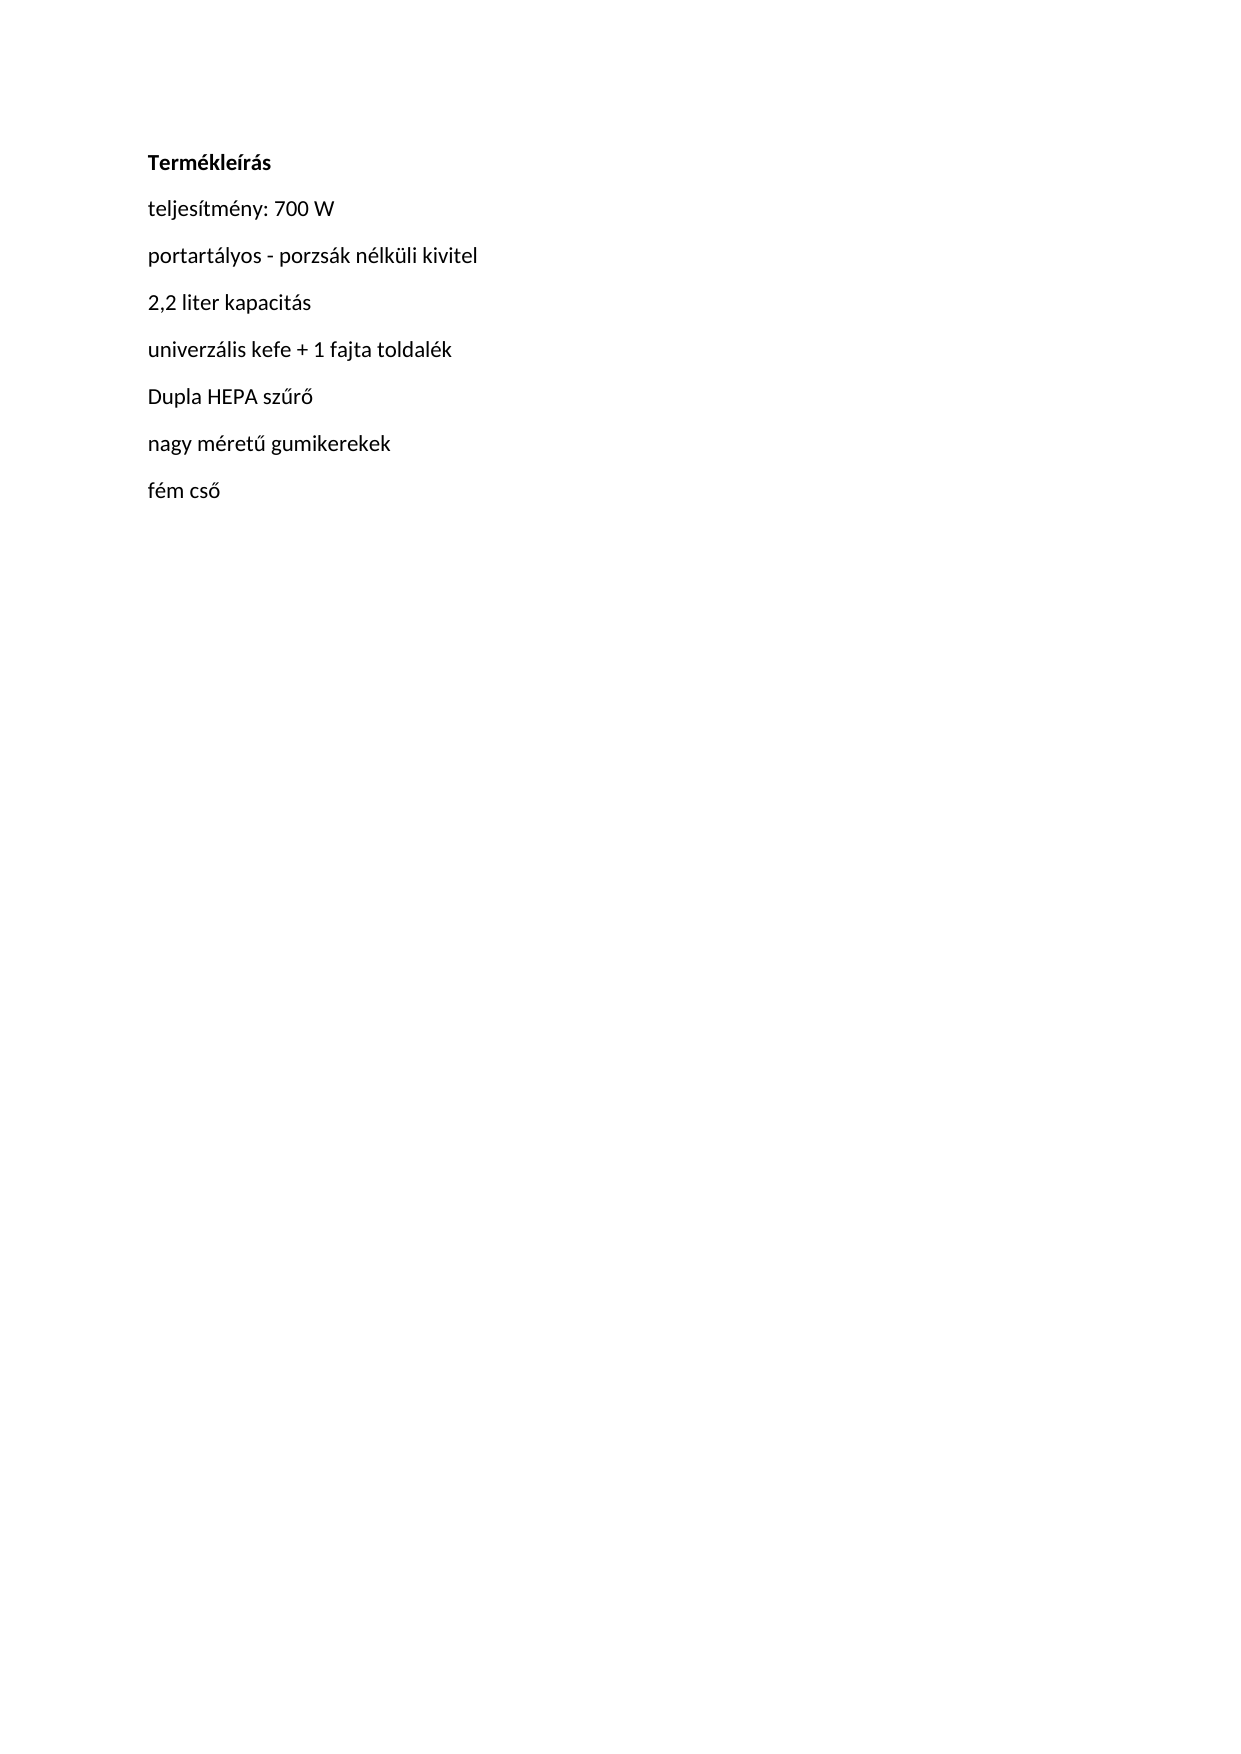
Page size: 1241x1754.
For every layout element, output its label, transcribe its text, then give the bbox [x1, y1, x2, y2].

text fém cső [148, 476, 1093, 504]
text portartályos - porzsák nélküli kivitel [148, 241, 1093, 269]
text nagy méretű gumikerekek [148, 429, 1093, 457]
text 2,2 liter kapacitás [148, 288, 1093, 316]
text Dupla HEPA szűrő [148, 382, 1093, 410]
text teljesítmény: 700 W [148, 194, 1093, 222]
text Termékleírás [148, 148, 1093, 176]
text univerzális kefe + 1 fajta toldalék [148, 335, 1093, 363]
